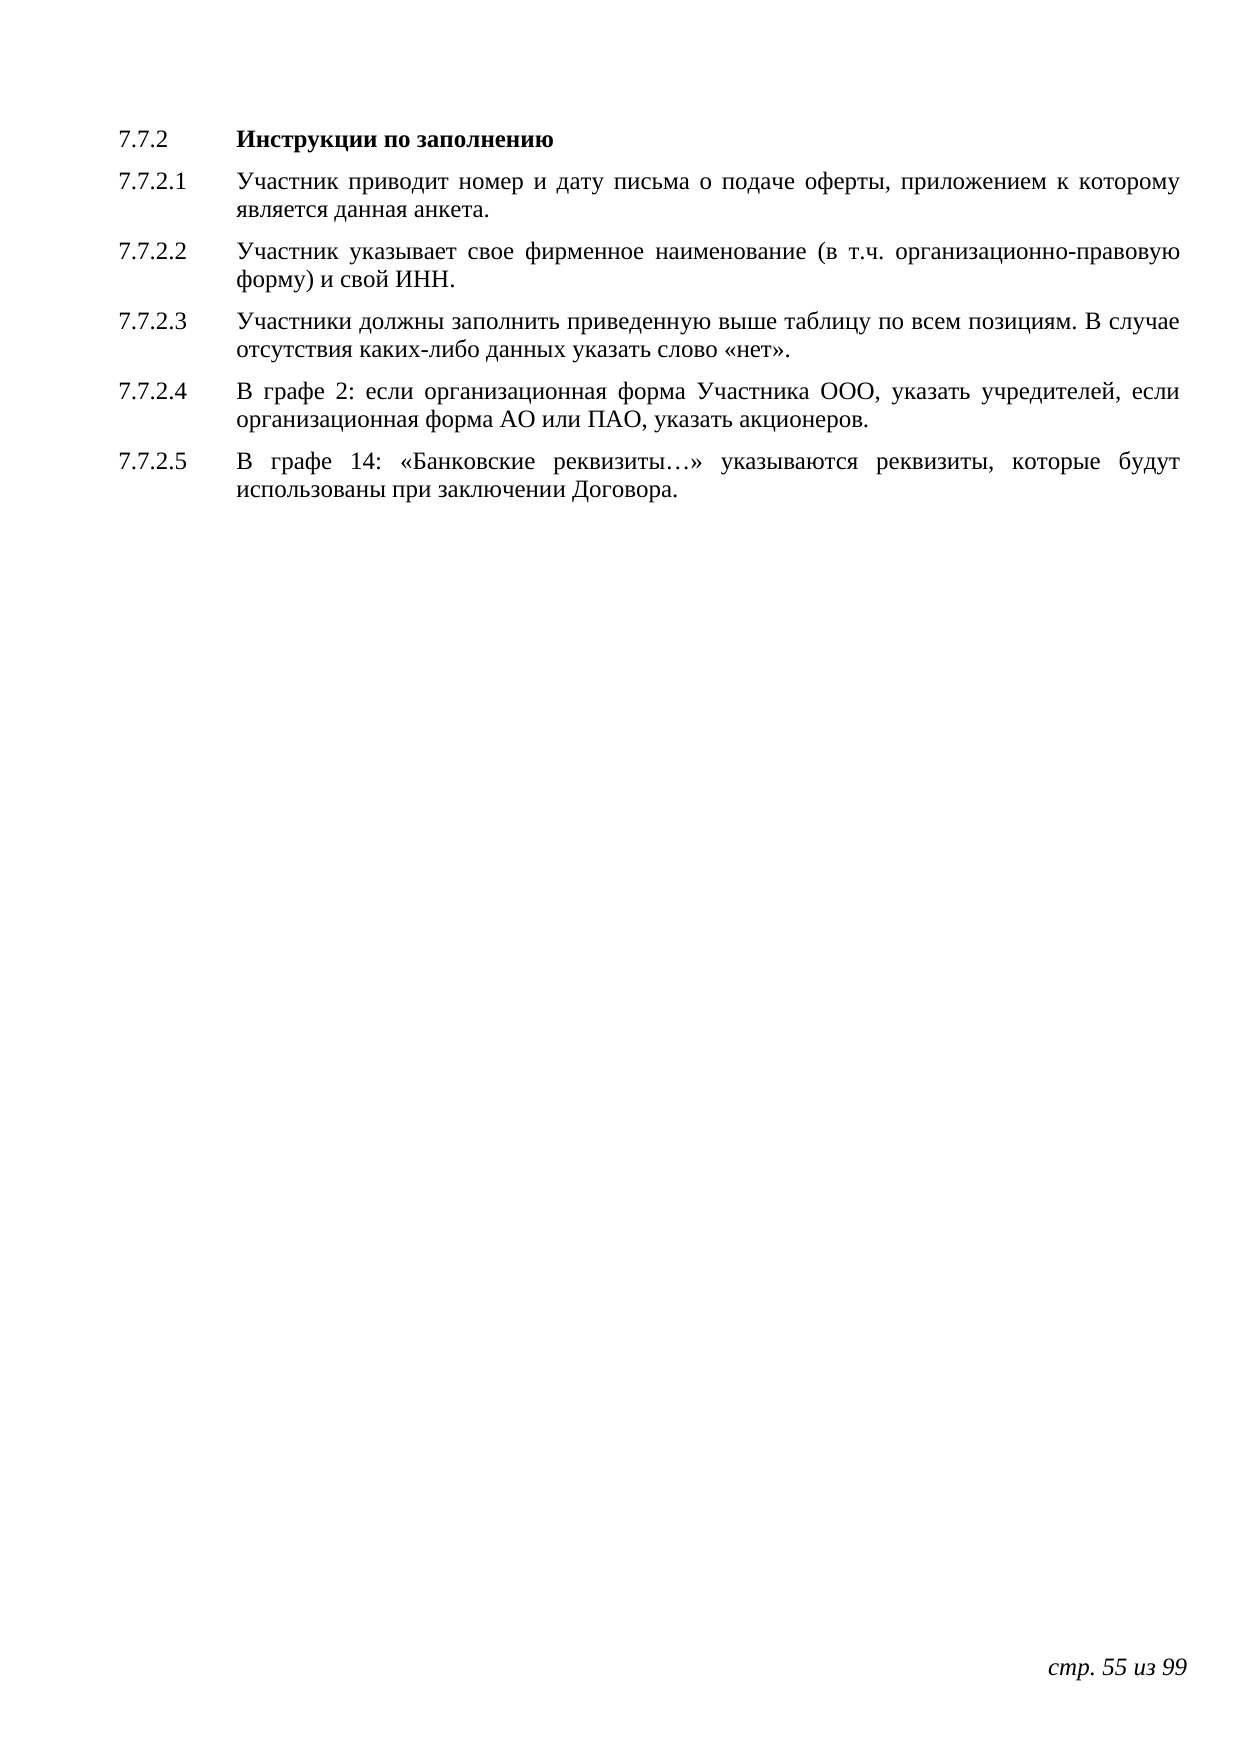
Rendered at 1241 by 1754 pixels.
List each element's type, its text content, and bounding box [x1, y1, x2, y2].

text В графе 14: «Банковские реквизиты…» указываются реквизиты, которые будут использованы при заключении Договора. [118, 446, 1181, 503]
text Участник приводит номер и дату письма о подаче оферты, приложением к которому является данная анкета. [118, 166, 1181, 223]
text Участники должны заполнить приведенную выше таблицу по всем позициям. В случае отсутствия каких-либо данных указать слово «нет». [118, 306, 1181, 363]
text В графе 2: если организационная форма Участника ООО, указать учредителей, если организационная форма АО или ПАО, указать акционеров. [118, 376, 1181, 433]
text Участник указывает свое фирменное наименование (в т.ч. организационно-правовую форму) и свой ИНН. [118, 236, 1181, 293]
text Инструкции по заполнению [118, 124, 1181, 153]
